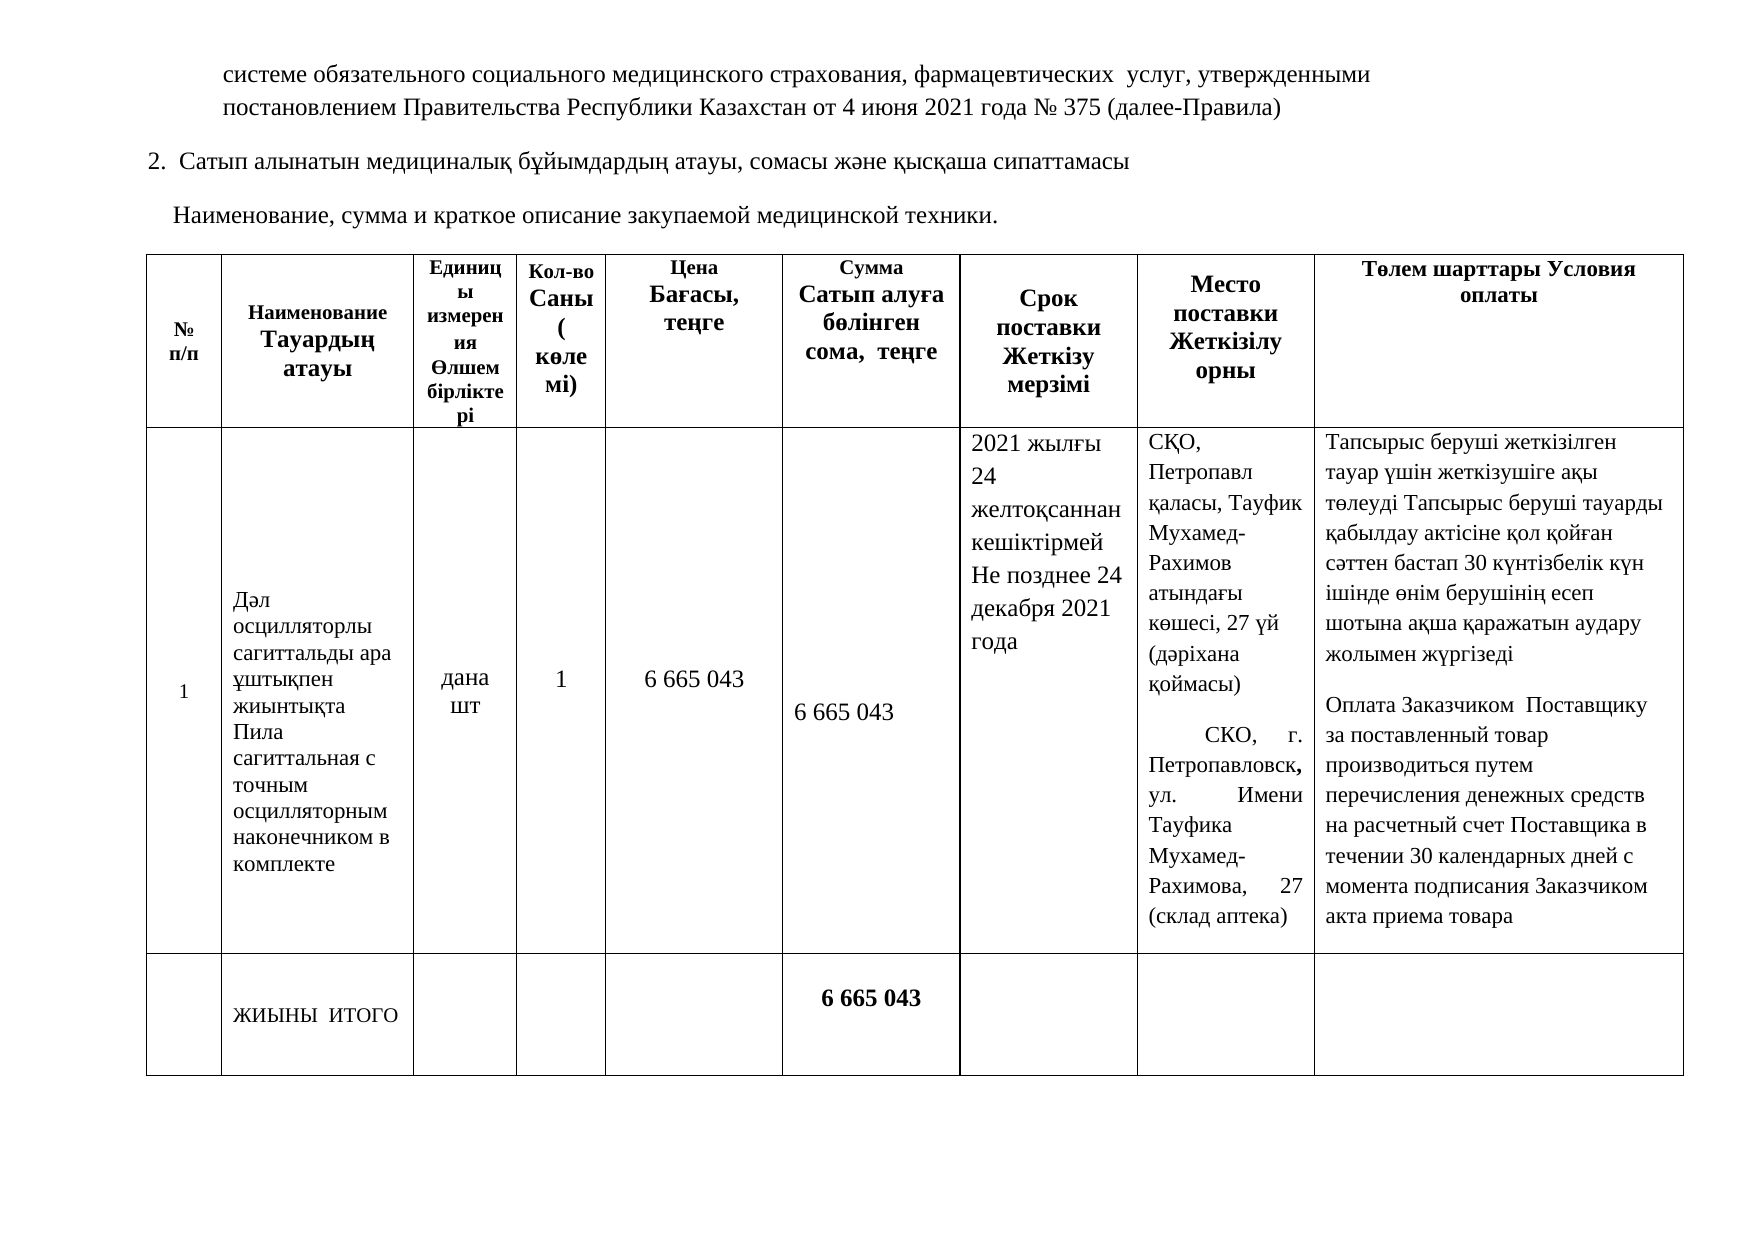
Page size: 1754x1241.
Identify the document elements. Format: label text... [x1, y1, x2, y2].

table_cell [961, 954, 1137, 1075]
table_header Срок поставки Жеткізу мерзімі [961, 255, 1137, 427]
table_header Кол-во Саны (көлемі) [517, 255, 605, 427]
table_header Место поставки Жеткізілу орны [1138, 255, 1314, 427]
table_cell [1138, 954, 1314, 1075]
table_cell 6 665 043 [783, 954, 959, 1075]
table_header № п/п [147, 255, 221, 427]
table_cell [606, 954, 782, 1075]
table_cell СҚО, Петропавл қаласы, Тауфик Мухамед-Рахимов атындағы көшесі, 27 үй (дәріхана қоймасы) СКО, г. Петропавловск, ул. Имени Тауфика Мухамед-Рахимова, 27 (склад аптека) [1138, 428, 1314, 953]
table_header Наименование Тауардың атауы [222, 255, 413, 427]
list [223, 59, 1536, 121]
table_cell Дәл осцилляторлы сагиттальды ара ұштықпен жиынтықта Пила сагиттальная с точным осцилляторным наконечником в комплекте [222, 428, 413, 953]
table_cell 1 [517, 428, 605, 953]
text Наименование, сумма и краткое описание закупаемой медицинской техники. [148, 200, 1536, 228]
table_cell [1315, 954, 1683, 1075]
text 2. Сатып алынатын медициналық бұйымдардың атауы, сомасы және қысқаша сипаттамасы [148, 146, 1536, 175]
table_cell [147, 954, 221, 1075]
table_cell 6 665 043 [783, 428, 959, 953]
table_cell Тапсырыс беруші жеткізілген тауар үшін жеткізушіге ақы төлеуді Тапсырыс беруші тауарды қабылдау актісіне қол қойған сәттен бастап 30 күнтізбелік күн ішінде өнім берушінің есеп шотына ақша қаражатын аудару жолымен жүргізеді Оплата Заказчиком Поставщику за поставленный товар производиться путем перечисления денежных средств на расчетный счет Поставщика в течении 30 календарных дней с момента подписания Заказчиком акта приема товара [1315, 428, 1683, 953]
table_cell 2021 жылғы 24 желтоқсаннан кешіктірмей Не позднее 24 декабря 2021 года [961, 428, 1137, 953]
table_cell ЖИЫНЫ ИТОГО [222, 954, 413, 1075]
table_header Единицы измерения Өлшем бірліктері [414, 255, 516, 427]
table_header Төлем шарттары Условия оплаты [1315, 255, 1683, 427]
table_cell [414, 954, 516, 1075]
table_cell 6 665 043 [606, 428, 782, 953]
table_cell [517, 954, 605, 1075]
table_cell дана шт [414, 428, 516, 953]
table_cell 1 [147, 428, 221, 953]
table_header Цена Бағасы, теңге [606, 255, 782, 427]
table_header Сумма Сатып алуға бөлінген сома, теңге [783, 255, 959, 427]
